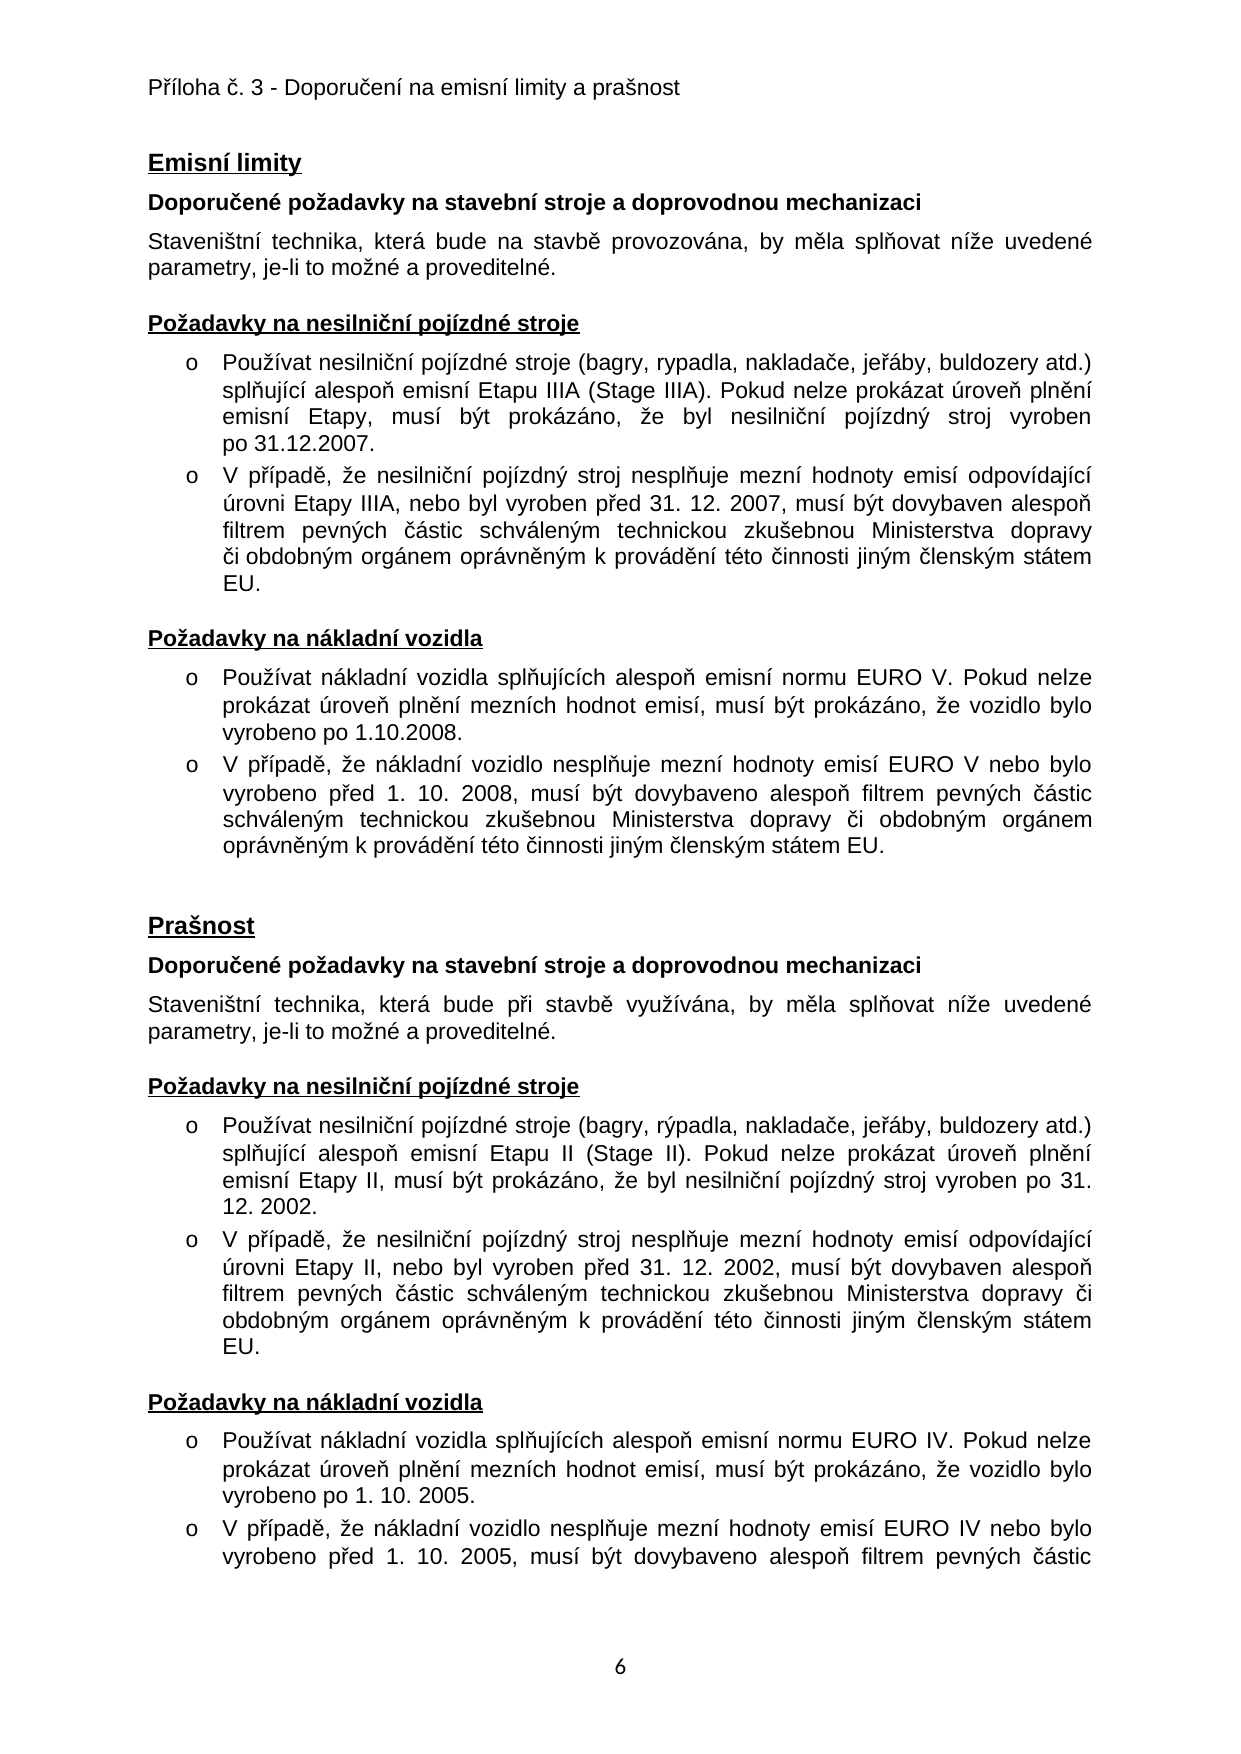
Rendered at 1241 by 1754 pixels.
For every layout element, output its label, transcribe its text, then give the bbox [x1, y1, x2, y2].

text Požadavky na nesilniční pojízdné stroje [148, 309, 1093, 336]
text Staveništní technika, která bude při stavbě využívána, by měla splňovat níže uvedené parametry, je-li to možné a proveditelné. [148, 991, 1093, 1044]
text Požadavky na nesilniční pojízdné stroje [148, 1073, 1093, 1099]
list Používat nákladní vozidla splňujících alespoň emisní normu EURO V. Pokud nelze prokázat úroveň plnění mezních hodnot emisí, musí být prokázáno, že vozidlo bylo vyrobeno po 1.10.2008. [185, 664, 1093, 745]
list V případě, že nákladní vozidlo nesplňuje mezní hodnoty emisí EURO V nebo bylo vyrobeno před 1. 10. 2008, musí být dovybaveno alespoň filtrem pevných částic schváleným technickou zkušebnou Ministerstva dopravy či obdobným orgánem oprávněným k provádění této činnosti jiným členským státem EU. [185, 751, 1093, 858]
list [185, 1515, 1093, 1569]
text Požadavky na nákladní vozidla [148, 625, 1093, 651]
list Používat nesilniční pojízdné stroje (bagry, rýpadla, nakladače, jeřáby, buldozery atd.) splňující alespoň emisní Etapu II (Stage II). Pokud nelze prokázat úroveň plnění emisní Etapy II, musí být prokázáno, že byl nesilniční pojízdný stroj vyroben po 31. 12. 2002. [185, 1112, 1093, 1219]
text Doporučené požadavky na stavební stroje a doprovodnou mechanizaci [148, 189, 1093, 215]
list Používat nákladní vozidla splňujících alespoň emisní normu EURO IV. Pokud nelze prokázat úroveň plnění mezních hodnot emisí, musí být prokázáno, že vozidlo bylo vyrobeno po 1. 10. 2005. [185, 1427, 1093, 1508]
text Emisní limity [148, 148, 1093, 176]
text Staveništní technika, která bude na stavbě provozována, by měla splňovat níže uvedené parametry, je-li to možné a proveditelné. [148, 228, 1093, 280]
list V případě, že nesilniční pojízdný stroj nesplňuje mezní hodnoty emisí odpovídající úrovni Etapy II, nebo byl vyroben před 31. 12. 2002, musí být dovybaven alespoň filtrem pevných částic schváleným technickou zkušebnou Ministerstva dopravy či obdobným orgánem oprávněným k provádění této činnosti jiným členským státem EU. [185, 1226, 1093, 1359]
text Požadavky na nákladní vozidla [148, 1389, 1093, 1415]
text Doporučené požadavky na stavební stroje a doprovodnou mechanizaci [148, 952, 1093, 979]
text Prašnost [148, 911, 1093, 940]
list Používat nesilniční pojízdné stroje (bagry, rypadla, nakladače, jeřáby, buldozery atd.) splňující alespoň emisní Etapu IIIA (Stage IIIA). Pokud nelze prokázat úroveň plnění emisní Etapy, musí být prokázáno, že byl nesilniční pojízdný stroj vyroben po 31.12.2007. [185, 348, 1093, 456]
list V případě, že nesilniční pojízdný stroj nesplňuje mezní hodnoty emisí odpovídající úrovni Etapy IIIA, nebo byl vyroben před 31. 12. 2007, musí být dovybaven alespoň filtrem pevných částic schváleným technickou zkušebnou Ministerstva dopravy či obdobným orgánem oprávněným k provádění této činnosti jiným členským státem EU. [185, 462, 1093, 596]
